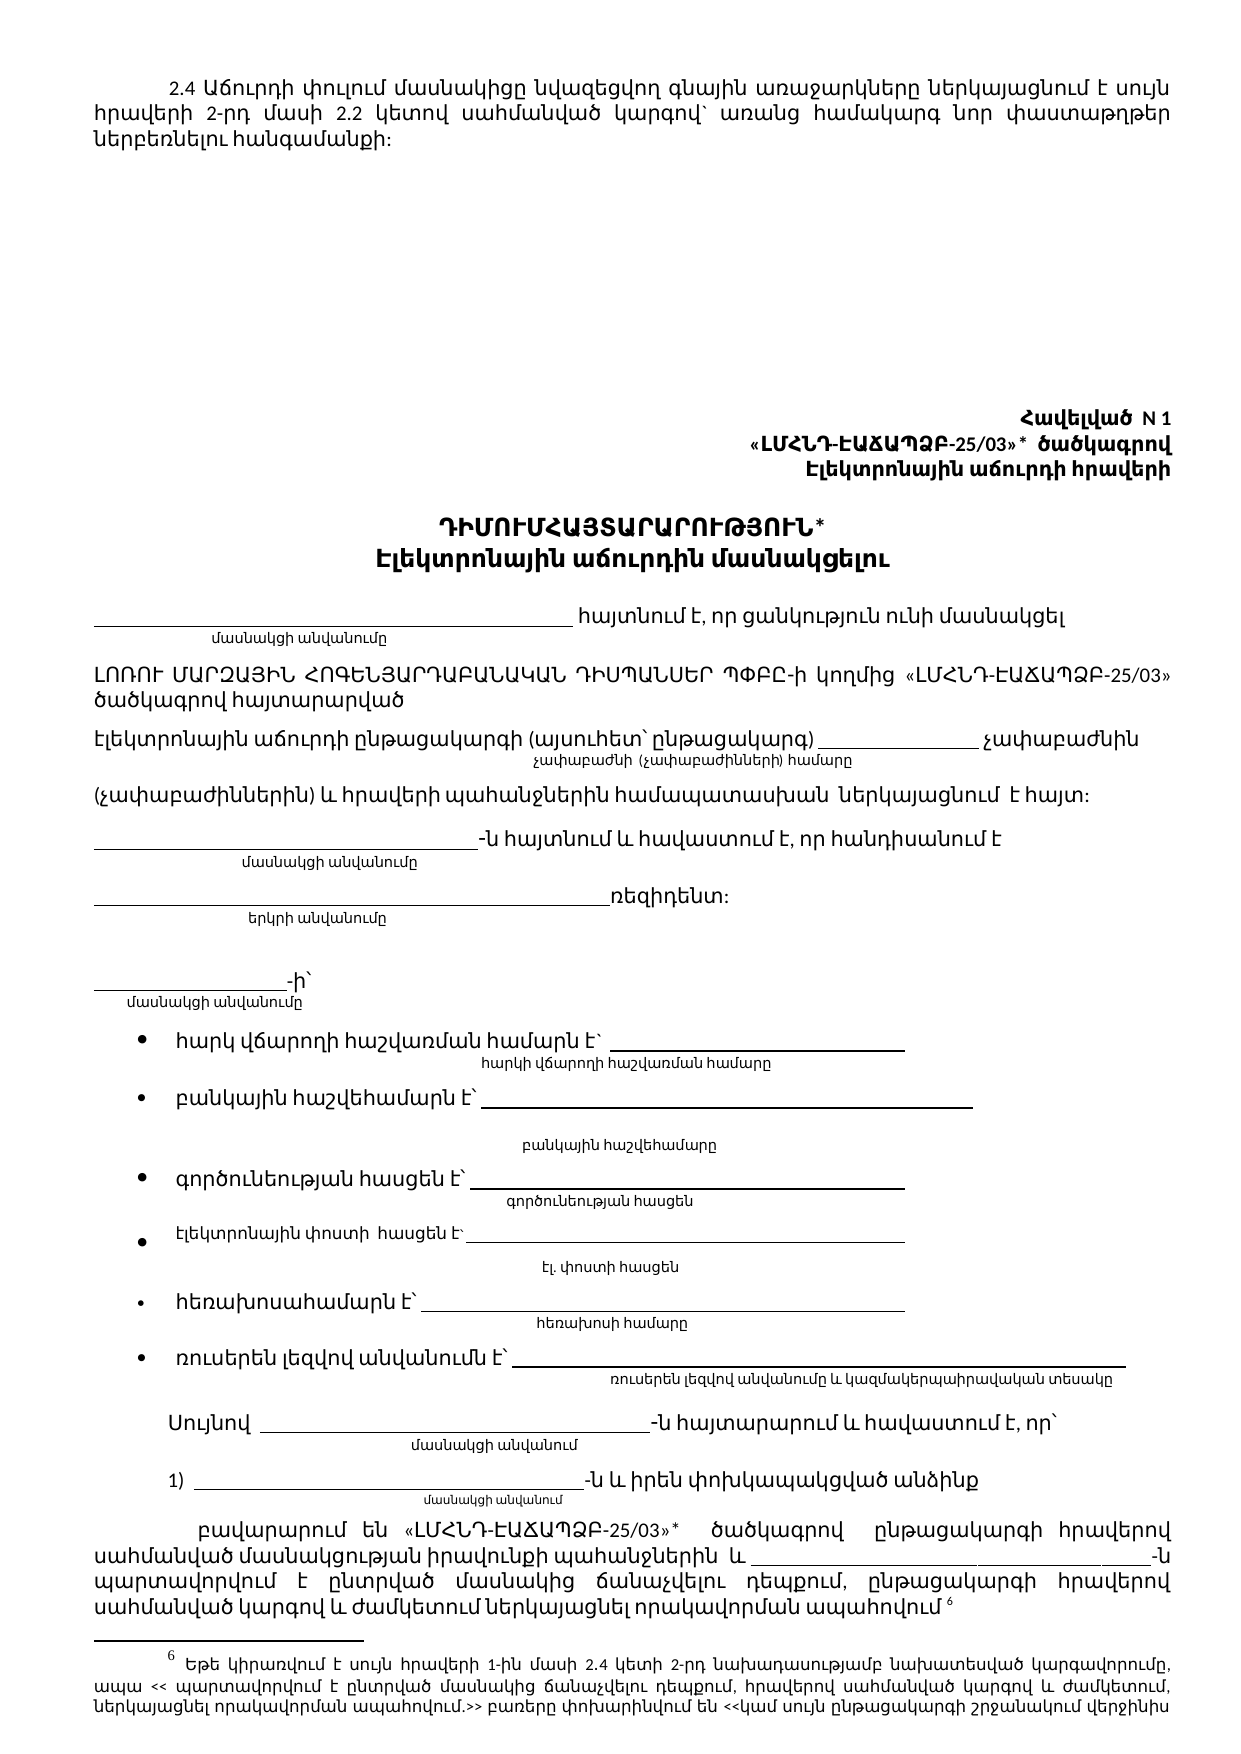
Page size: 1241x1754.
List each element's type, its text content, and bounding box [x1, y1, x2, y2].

text մասնակցի անվանում [94, 1436, 1171, 1467]
text -ի՝ [94, 968, 1171, 994]
text մասնակցի անվանումը [94, 629, 1171, 660]
text էլ. փոստի հասցեն [94, 1258, 1171, 1289]
text «ԼՄՀՆԴ-ԷԱՃԱՊՁԲ-25/03»* ծածկագրով [94, 431, 1171, 456]
text գործունեության հասցեն [94, 1192, 1171, 1223]
text երկրի անվանումը [94, 909, 1171, 939]
text չափաբաժնի (չափաբաժինների) համարը [94, 751, 1171, 782]
text մասնակցի անվանում [94, 1492, 1171, 1518]
list հարկ վճարողի հաշվառման համարն է` [138, 1024, 1171, 1055]
text մասնակցի անվանումը [94, 994, 1171, 1024]
list գործունեության հասցեն է՝ [138, 1167, 1171, 1192]
text հարկի վճարողի հաշվառման համարը [94, 1055, 1171, 1085]
text մասնակցի անվանումը [94, 853, 1171, 883]
text ԼՈՌՈՒ ՄԱՐԶԱՅԻՆ ՀՈԳԵՆՅԱՐԴԱԲԱՆԱԿԱՆ ԴԻՍՊԱՆՍԵՐ ՊՓԲԸ-ի կողմից «ԼՄՀՆԴ-ԷԱՃԱՊՁԲ-25/03» ծածկագրով հայտարարված [94, 660, 1171, 713]
text ռուսերեն լեզվով անվանումը և կազմակերպաիրավական տեսակը [536, 1370, 1171, 1401]
text Հավելված N 1 [94, 405, 1171, 431]
text (չափաբաժիններին) և հրավերի պահանջներին համապատասխան ներկայացնում է հայտ: [94, 782, 1171, 807]
text Սույնով -ն հայտարարում և հավաստում է, որ՝ [94, 1406, 1171, 1436]
list էլեկտրոնային փոստի հասցեն է՝ [138, 1223, 1171, 1258]
list բանկային հաշվեհամարն է՝ [138, 1085, 1171, 1136]
list ռուսերեն լեզվով անվանումն է՝ [138, 1345, 1171, 1370]
text էլեկտրոնային աճուրդի ընթացակարգի (այսուհետ՝ ընթացակարգ) չափաբաժնին [94, 726, 1171, 751]
text 1) -ն և իրեն փոխկապակցված անձինք [94, 1467, 1171, 1492]
list հեռախոսահամարն է՝ [138, 1289, 1171, 1314]
text ԴԻՄՈՒՄՀԱՅՏԱՐԱՐՈՒԹՅՈՒՆ* [94, 512, 1171, 543]
text հեռախոսի համարը [462, 1314, 1171, 1345]
text բավարարում են «ԼՄՀՆԴ-ԷԱՃԱՊՁԲ-25/03»* ծածկագրով ընթացակարգի հրավերով սահմանված մասնակցության իրավունքի պահանջներին և -ն պարտավորվում է ընտրված մասնակից ճանաչվելու դեպքում, ընթացակարգի հրավերով սահմանված կարգով և ժամկետում ներկայացնել որակավորման ապահովում [94, 1518, 1171, 1619]
text -ն հայտնում և հավաստում է, որ հանդիսանում է [94, 822, 1171, 853]
text 2.4 Աճուրդի փուլում մասնակիցը նվազեցվող գնային առաջարկները ներկայացնում է սույն հրավերի 2-րդ մասի 2.2 կետով սահմանված կարգով` առանց համակարգ նոր փաստաթղթեր ներբեռնելու հանգամանքի: [94, 75, 1171, 151]
text բանկային հաշվեհամարը [94, 1136, 1171, 1167]
text Էլեկտրոնային աճուրդի հրավերի [94, 456, 1171, 482]
text հայտնում է, որ ցանկություն ունի մասնակցել [94, 604, 1171, 629]
text ռեզիդենտ: [94, 883, 1171, 909]
subtitle Էլեկտրոնային աճուրդին մասնակցելու [94, 543, 1171, 573]
